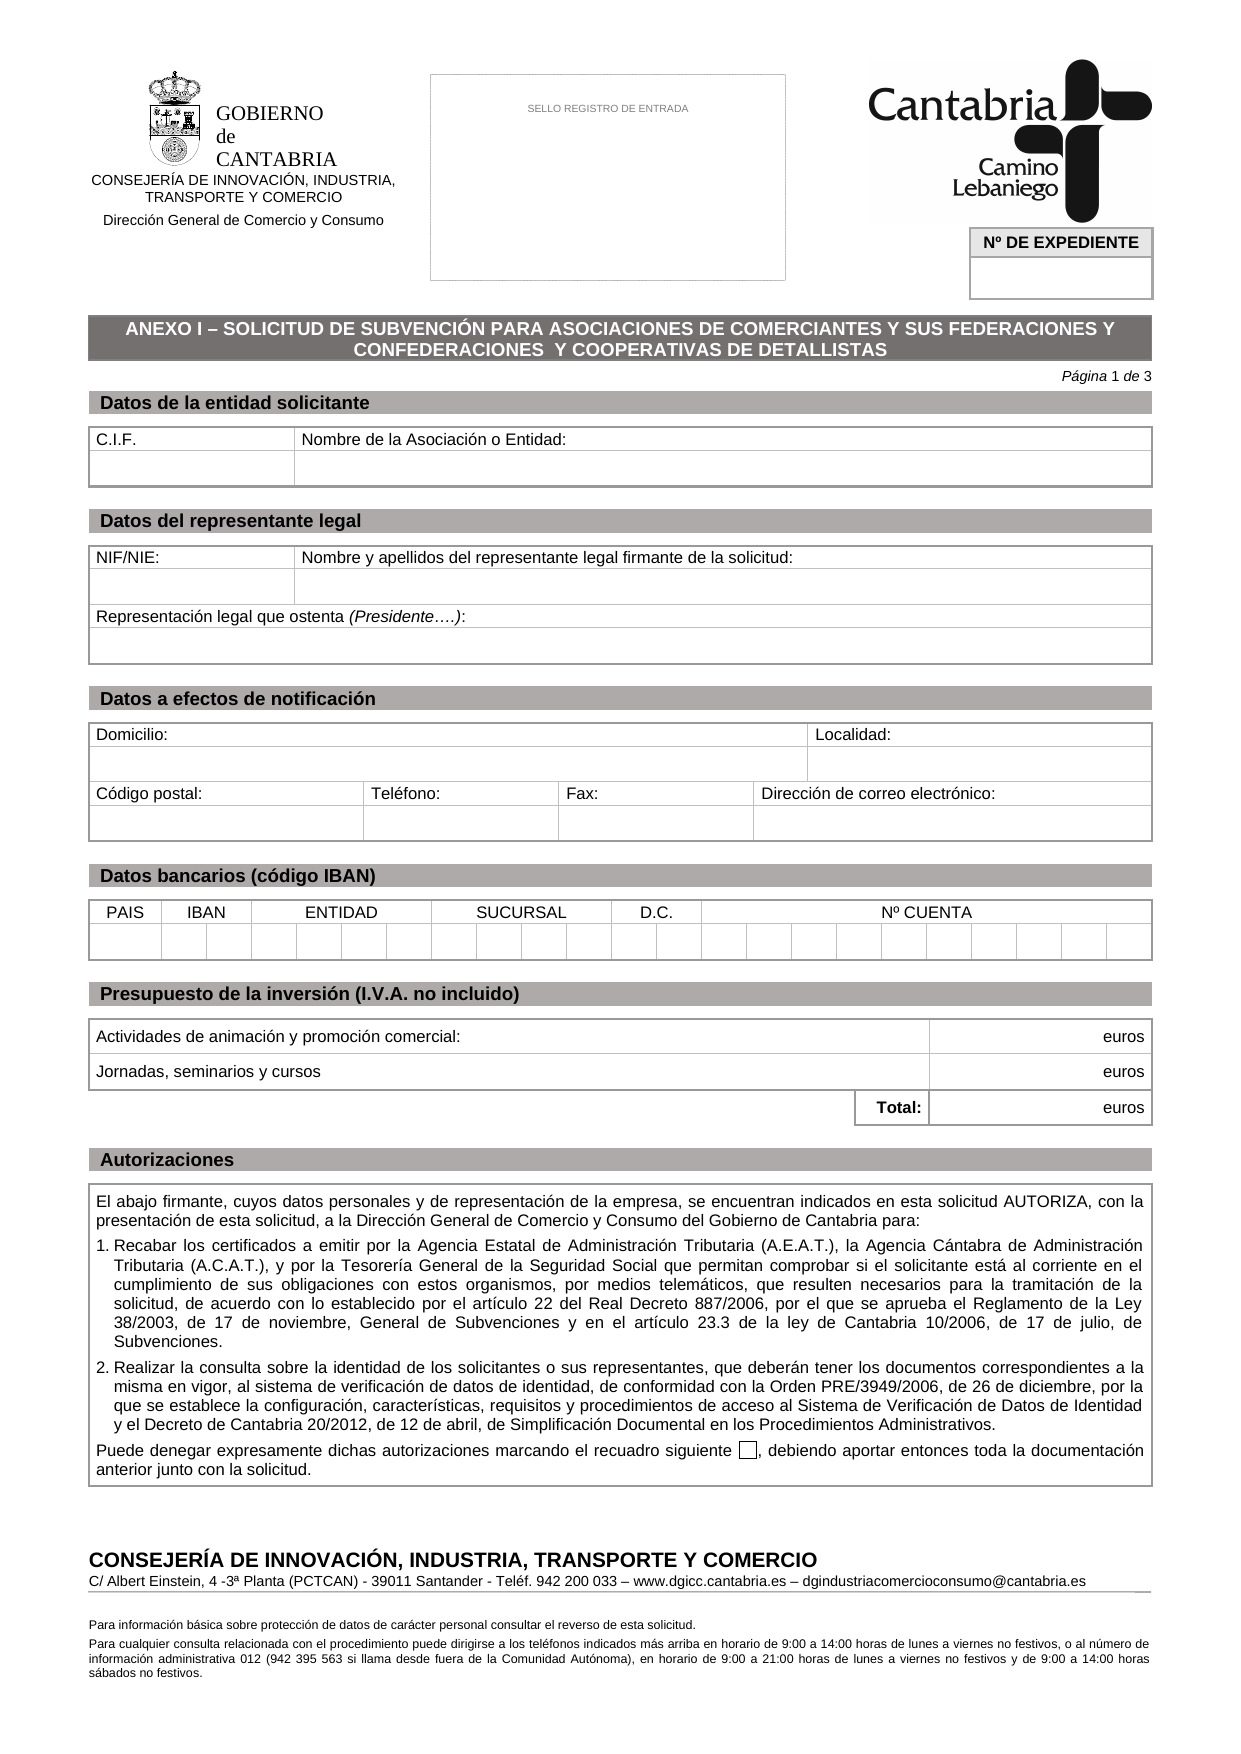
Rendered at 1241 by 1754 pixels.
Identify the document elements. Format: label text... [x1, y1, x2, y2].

table_cell [927, 924, 971, 958]
table_cell [162, 924, 206, 958]
table_header euros [930, 1020, 1151, 1053]
table_header Datos a efectos de notificación [89, 686, 1152, 710]
table_header Datos de la entidad solicitante [89, 391, 1152, 414]
table_cell [90, 451, 294, 485]
table_cell Teléfono: [364, 782, 558, 805]
table_header SUCURSAL [432, 901, 611, 923]
table_cell [477, 924, 521, 958]
table_header IBAN [162, 901, 251, 923]
table_cell [207, 924, 251, 958]
table_cell [567, 924, 611, 958]
table_cell [387, 924, 431, 958]
picture [868, 59, 1152, 224]
table_header El abajo firmante, cuyos datos personales y de representación de la empresa, se encuentran indicados en esta solicitud AUTORIZA, con la presentación de esta solicitud, a la Dirección General de Comercio y Consumo del Gobierno de Cantabria para: Recabar los certificados a emitir por de Administración Tributaria (A.E.A.T.), de Administración Tributaria (A.C.A.T.), y por de que permitan comprobar si el solicitante está al corriente en el cumplimiento de sus obligaciones con estos organismos, por medios telemáticos, que resulten necesarios para la tramitación de la solicitud, de acuerdo con lo establecido por el artículo 22 del Real Decreto 887/2006, por el que se aprueba el Reglamento de 38/2003, de 17 de noviembre, General de Subvenciones y en el artículo 23.3 de la ley de Cantabria 10/2006, de 17 de julio, de Subvenciones. Realizar la consulta sobre la identidad de los solicitantes o sus representantes, que deberán tener los documentos correspondientes a la misma en vigor, al sistema de verificación de datos de identidad, de conformidad con /3949/2006, de 26 de diciembre, por la que se establece la configuración, características, requisitos y procedimientos de acceso al Sistema de Verificación de Datos de Identidad y el Decreto de Cantabria 20/2012, de 12 de abril, de Simplificación Documental en los Procedimientos Administrativos. Puede denegar expresamente dichas autorizaciones marcando el recuadro siguiente , debiendo aportar entonces toda la documentación anterior junto con la solicitud. [90, 1185, 1151, 1485]
table_cell [1107, 924, 1151, 958]
table_header Nº CUENTA [702, 901, 1151, 923]
table_cell euros [930, 1054, 1151, 1088]
table_cell [295, 451, 1151, 485]
table_cell [808, 747, 1151, 781]
table_header D.C. [612, 901, 701, 923]
table_cell Total: [856, 1091, 928, 1124]
table_header Localidad: [808, 724, 1151, 746]
table_cell [612, 924, 656, 958]
table_cell [559, 806, 753, 840]
table_cell [972, 924, 1016, 958]
table_header PAIS [90, 901, 161, 923]
table_cell Código postal: [90, 782, 363, 805]
table_cell euros [930, 1091, 1151, 1124]
table_cell [702, 924, 746, 958]
table_cell [747, 924, 791, 958]
table_header Nombre de la Asociación o Entidad: [295, 428, 1151, 450]
table_cell [1017, 924, 1061, 958]
table_cell [657, 924, 701, 958]
table_header Datos del representante legal [89, 509, 1152, 533]
table_cell Fax: [559, 782, 753, 805]
table_cell [90, 806, 363, 840]
table_cell [342, 924, 386, 958]
table_cell [432, 924, 476, 958]
table_cell Representación legal que ostenta (Presidente….): [90, 605, 1151, 627]
table_cell [295, 569, 1151, 604]
table_cell [837, 924, 881, 958]
table_cell [882, 924, 926, 958]
table_cell [252, 924, 296, 958]
table_cell [364, 806, 558, 840]
table_cell [522, 924, 566, 958]
table_cell [1062, 924, 1106, 958]
table_cell [297, 924, 341, 958]
table_header Nombre y apellidos del representante legal firmante de la solicitud: [295, 547, 1151, 568]
table_header C.I.F. [90, 428, 294, 450]
table_cell [754, 806, 1151, 840]
table_header Domicilio: [90, 724, 807, 746]
table_header Datos bancarios (código IBAN) [89, 864, 1152, 887]
table_cell [90, 569, 294, 604]
table_header Presupuesto de la inversión (I.V.A. no incluido) [89, 982, 1152, 1006]
table_cell [90, 628, 1151, 663]
table_header Autorizaciones [89, 1148, 1152, 1171]
table_cell [90, 747, 807, 781]
table_cell [792, 924, 836, 958]
table_cell Jornadas, seminarios y cursos [90, 1054, 929, 1088]
table_header ENTIDAD [252, 901, 431, 923]
table_cell [90, 924, 161, 958]
table_header NIF/NIE: [90, 547, 294, 568]
table_cell Dirección de correo electrónico: [754, 782, 1151, 805]
table_header Actividades de animación y promoción comercial: [90, 1020, 929, 1053]
